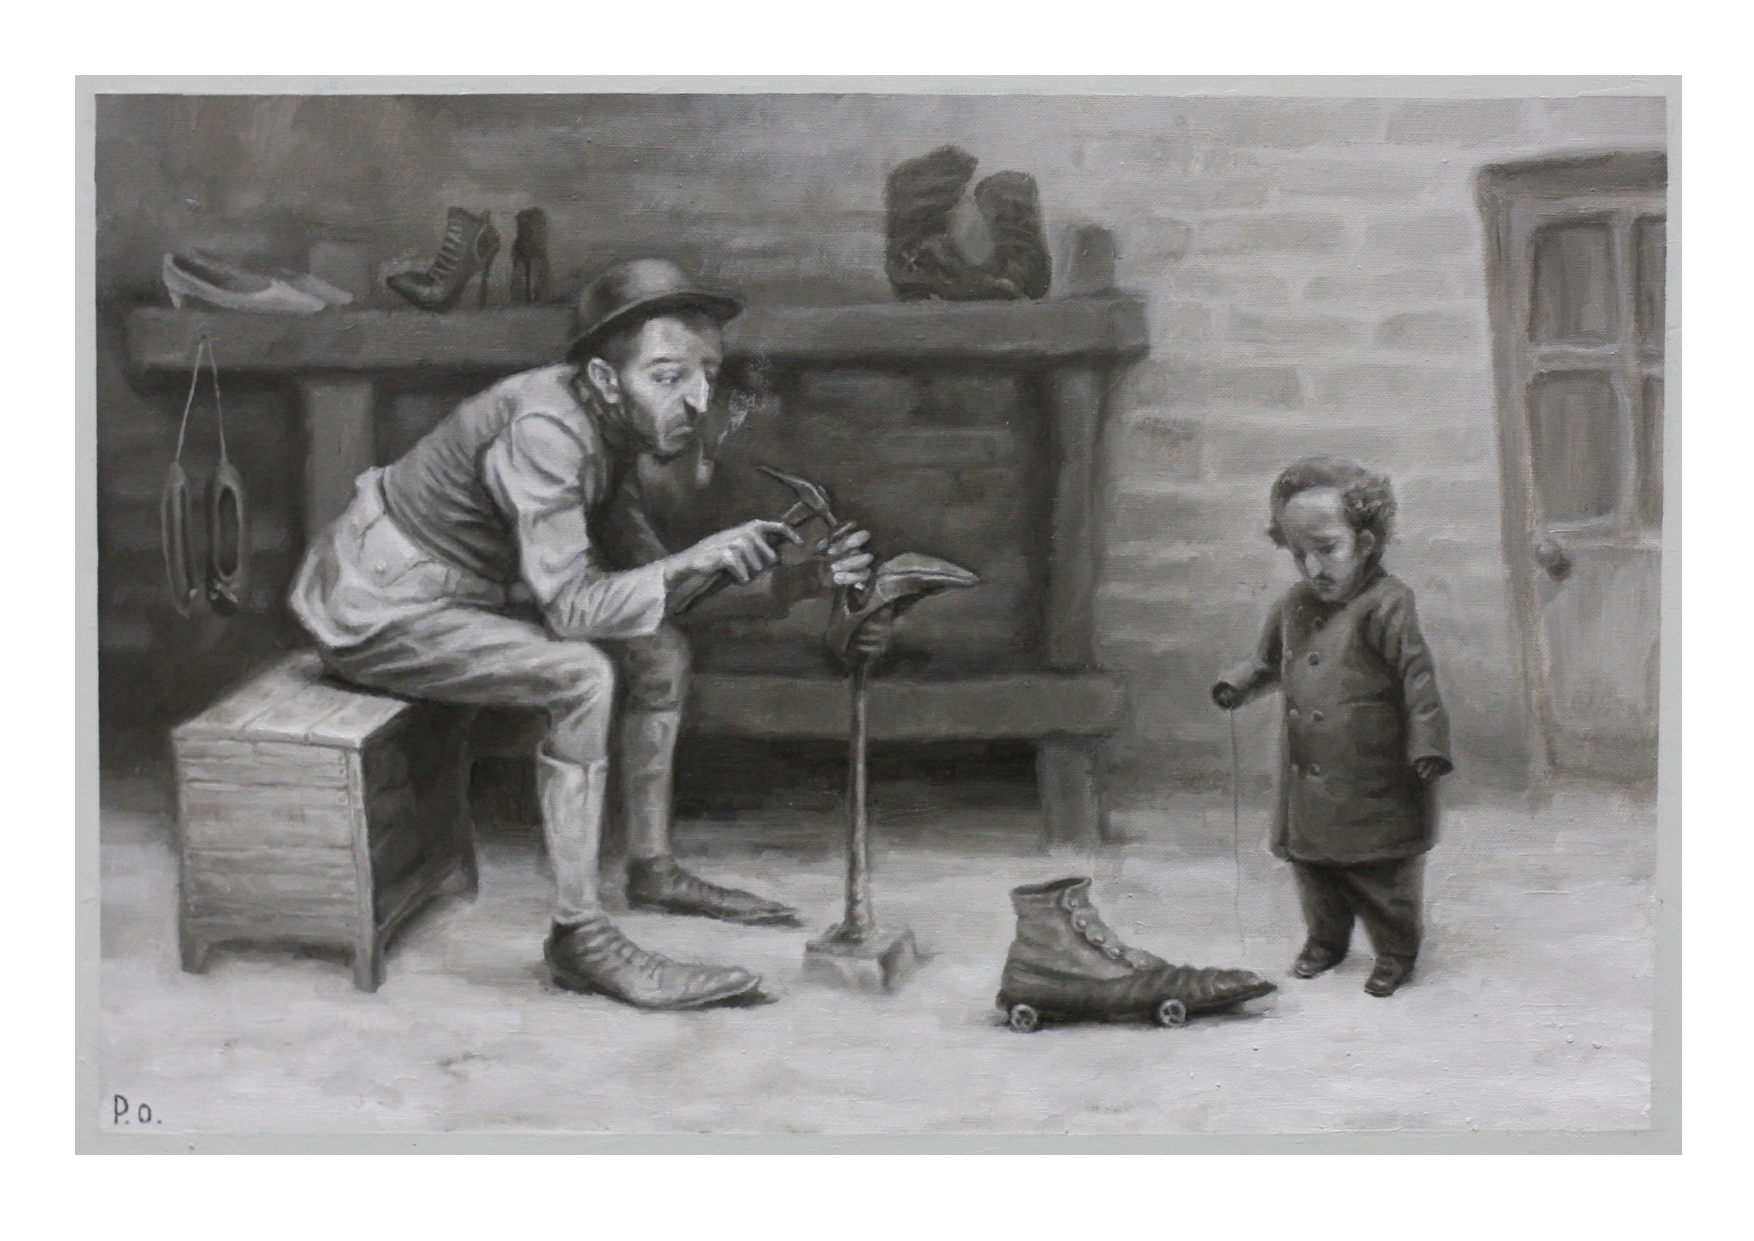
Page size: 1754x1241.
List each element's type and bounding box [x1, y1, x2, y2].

picture [75, 75, 1682, 1155]
